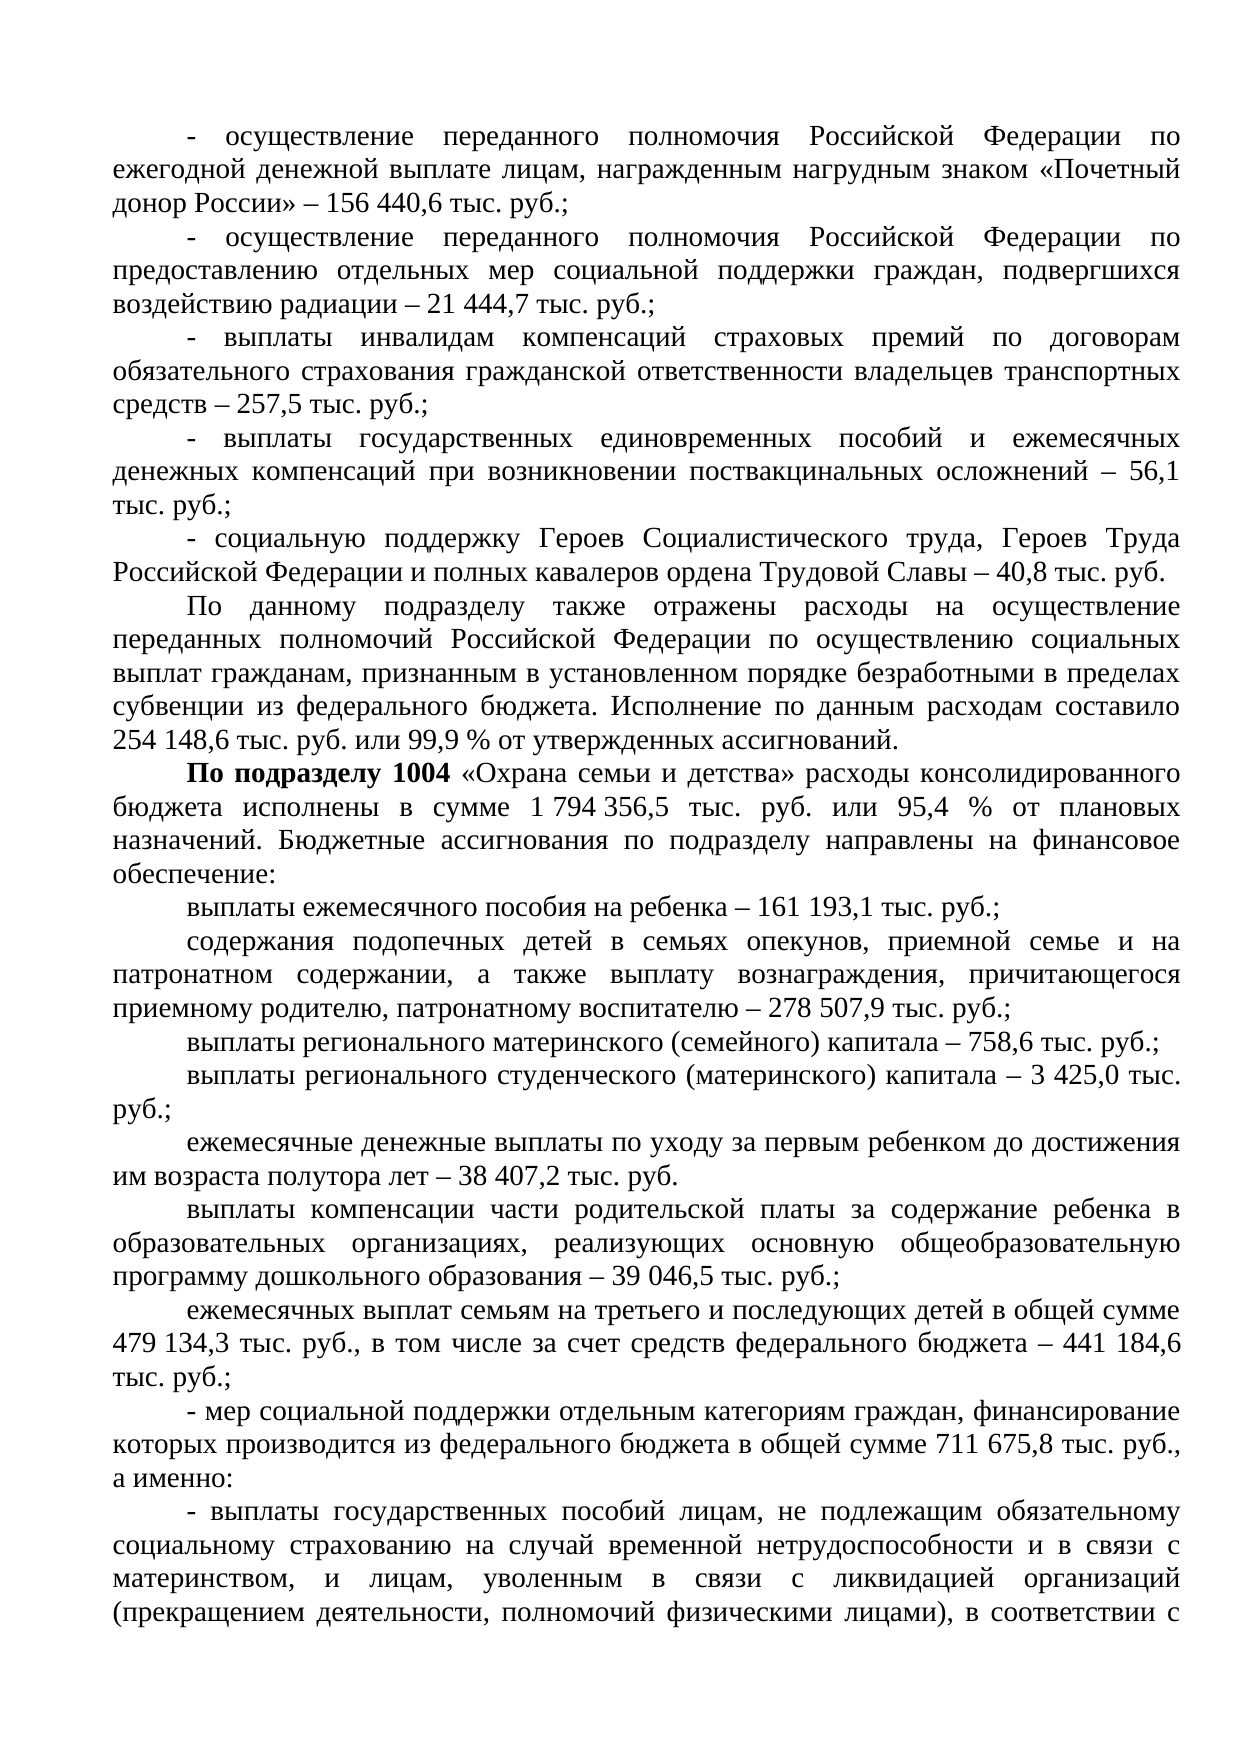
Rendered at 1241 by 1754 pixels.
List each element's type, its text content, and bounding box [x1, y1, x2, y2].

text выплаты ежемесячного пособия на ребенка – 161 193,1 тыс. руб.; [112, 889, 1181, 923]
text По подразделу 1004 «Охрана семьи и детства» расходы консолидированного бюджета исполнены в сумме 1 794 356,5 тыс. руб. или 95,4 % от плановых назначений. Бюджетные ассигнования по подразделу направлены на финансовое обеспечение: [112, 755, 1181, 889]
text выплаты компенсации части родительской платы за содержание ребенка в образовательных организациях, реализующих основную общеобразовательную программу дошкольного образования – 39 046,5 тыс. руб.; [112, 1191, 1181, 1292]
text - выплаты государственных единовременных пособий и ежемесячных денежных компенсаций при возникновении поствакцинальных осложнений – 56,1 тыс. руб.; [112, 420, 1181, 521]
text - социальную поддержку Героев Социалистического труда, Героев Труда Российской Федерации и полных кавалеров ордена Трудовой Славы – 40,8 тыс. руб. [112, 521, 1181, 588]
text ежемесячные денежные выплаты по уходу за первым ребенком до достижения им возраста полутора лет – 38 407,2 тыс. руб. [112, 1124, 1181, 1191]
text выплаты регионального материнского (семейного) капитала – 758,6 тыс. руб.; [112, 1024, 1181, 1057]
text выплаты регионального студенческого (материнского) капитала – 3 425,0 тыс. руб.; [112, 1057, 1181, 1124]
text содержания подопечных детей в семьях опекунов, приемной семье и на патронатном содержании, а также выплату вознаграждения, причитающегося приемному родителю, патронатному воспитателю – 278 507,9 тыс. руб.; [112, 923, 1181, 1024]
text - осуществление переданного полномочия Российской Федерации по ежегодной денежной выплате лицам, награжденным нагрудным знаком «Почетный донор России» – 156 440,6 тыс. руб.; [112, 118, 1181, 219]
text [112, 1493, 1181, 1627]
text По данному подразделу также отражены расходы на осуществление переданных полномочий Российской Федерации по осуществлению социальных выплат гражданам, признанным в установленном порядке безработными в пределах субвенции из федерального бюджета. Исполнение по данным расходам составило 254 148,6 тыс. руб. или 99,9 % от утвержденных ассигнований. [112, 588, 1181, 755]
text - выплаты инвалидам компенсаций страховых премий по договорам обязательного страхования гражданской ответственности владельцев транспортных средств – 257,5 тыс. руб.; [112, 319, 1181, 420]
text - осуществление переданного полномочия Российской Федерации по предоставлению отдельных мер социальной поддержки граждан, подвергшихся воздействию радиации – 21 444,7 тыс. руб.; [112, 219, 1181, 319]
text - мер социальной поддержки отдельным категориям граждан, финансирование которых производится из федерального бюджета в общей сумме 711 675,8 тыс. руб., а именно: [112, 1393, 1181, 1493]
text ежемесячных выплат семьям на третьего и последующих детей в общей сумме 479 134,3 тыс. руб., в том числе за счет средств федерального бюджета – 441 184,6 тыс. руб.; [112, 1292, 1181, 1393]
